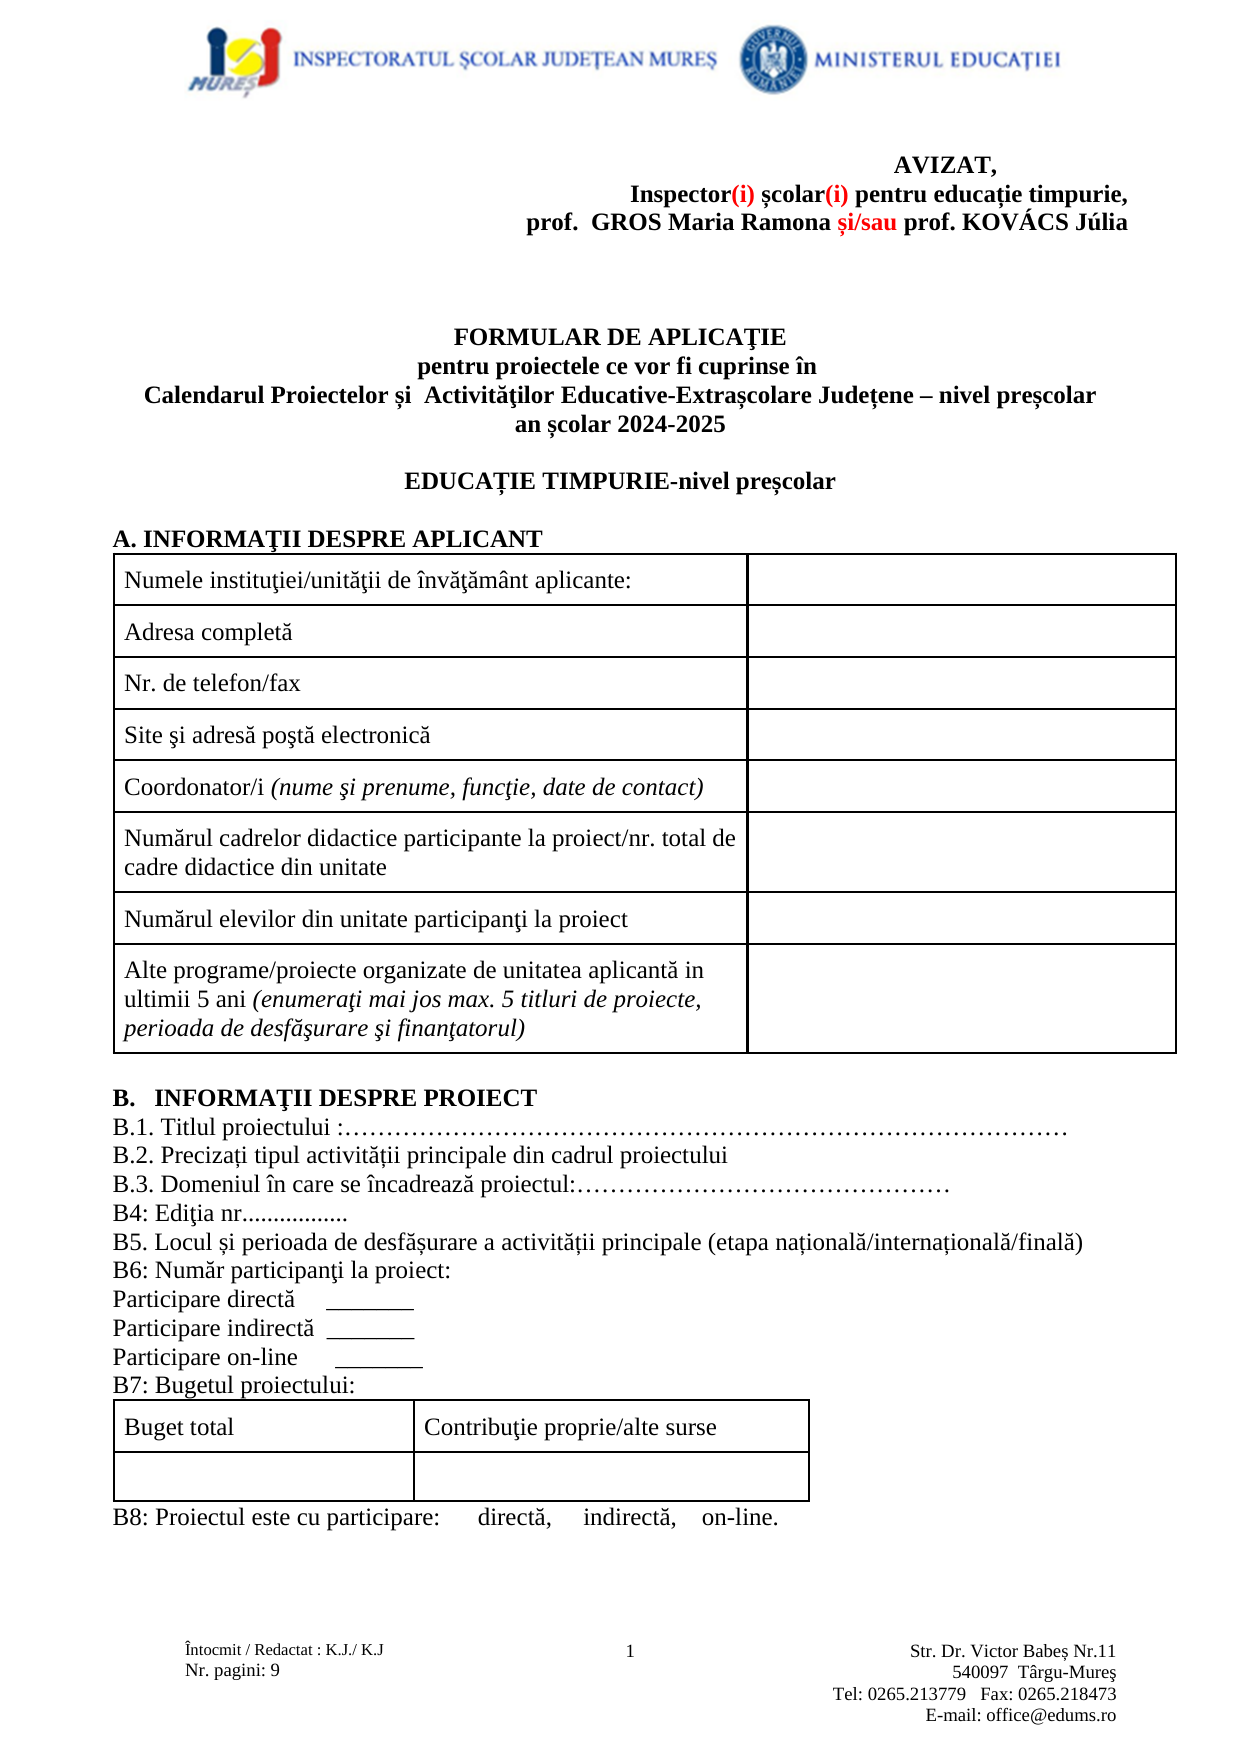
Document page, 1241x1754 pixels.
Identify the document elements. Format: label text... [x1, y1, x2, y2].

table_cell [415, 1453, 808, 1500]
table_cell [115, 1453, 413, 1500]
text Participare directă _______ [112, 1284, 1128, 1313]
table_cell Site şi adresă poştă electronică [115, 710, 746, 759]
table_cell Adresa completă [115, 606, 746, 656]
text B. INFORMAŢII DESPRE PROIECT [112, 1083, 1128, 1112]
picture [172, 17, 1068, 115]
text AVIZAT, [787, 150, 1128, 179]
table_header Buget total [115, 1401, 413, 1451]
table_cell [749, 945, 1175, 1052]
table_cell Numărul cadrelor didactice participante la proiect/nr. total de cadre didactice din unitate [115, 813, 746, 891]
text B.2. Precizați tipul activității principale din cadrul proiectului [112, 1140, 1128, 1169]
text Participare indirectă _______ [112, 1313, 1128, 1342]
text an școlar 2024-2025 [112, 409, 1128, 437]
text FORMULAR DE APLICAŢIE [112, 322, 1128, 351]
text Inspector(i) școlar(i) pentru educație timpurie, [112, 179, 1128, 207]
text EDUCAȚIE TIMPURIE-nivel preșcolar [112, 466, 1128, 495]
table_cell [749, 761, 1175, 811]
text B6: Număr participanţi la proiect: [112, 1255, 1128, 1284]
text B5. Locul și perioada de desfășurare a activității principale (etapa națională/internațională/finală) [112, 1227, 1128, 1255]
table_cell Numărul elevilor din unitate participanţi la proiect [115, 893, 746, 943]
text A. INFORMAŢII DESPRE APLICANT [112, 524, 1128, 552]
table_cell [749, 606, 1175, 656]
table_cell Alte programe/proiecte organizate de unitatea aplicantă in ultimii 5 ani (enumeraţi mai jos max. 5 titluri de proiecte, perioada de desfăşurare şi finanţatorul) [115, 945, 746, 1052]
text B4: Ediţia nr................. [112, 1198, 1128, 1227]
text Participare on-line _______ [112, 1342, 1128, 1370]
text B.3. Domeniul în care se încadrează proiectul:……………………………………… [112, 1169, 1128, 1198]
text B.1. Titlul proiectului :…………………………………………………………………………… [112, 1112, 1128, 1140]
table_header [749, 555, 1175, 604]
table_cell [749, 893, 1175, 943]
table_cell Nr. de telefon/fax [115, 658, 746, 707]
text prof. GROS Maria Ramona și/sau prof. KOVÁCS Júlia [112, 207, 1128, 236]
text B7: Bugetul proiectului: [112, 1370, 1128, 1399]
table_cell [749, 710, 1175, 759]
text pentru proiectele ce vor fi cuprinse în Calendarul Proiectelor și Activităţilor Educative-Extrașcolare Județene – nivel preșcolar [112, 351, 1128, 409]
table_cell [749, 658, 1175, 707]
text B8: Proiectul este cu participare: directă, indirectă, on-line. [112, 1502, 1128, 1531]
table_header Numele instituţiei/unităţii de învăţământ aplicante: [115, 555, 746, 604]
table_header Contribuţie proprie/alte surse [415, 1401, 808, 1451]
table_cell [749, 813, 1175, 891]
table_cell Coordonator/i (nume şi prenume, funcţie, date de contact) [115, 761, 746, 811]
